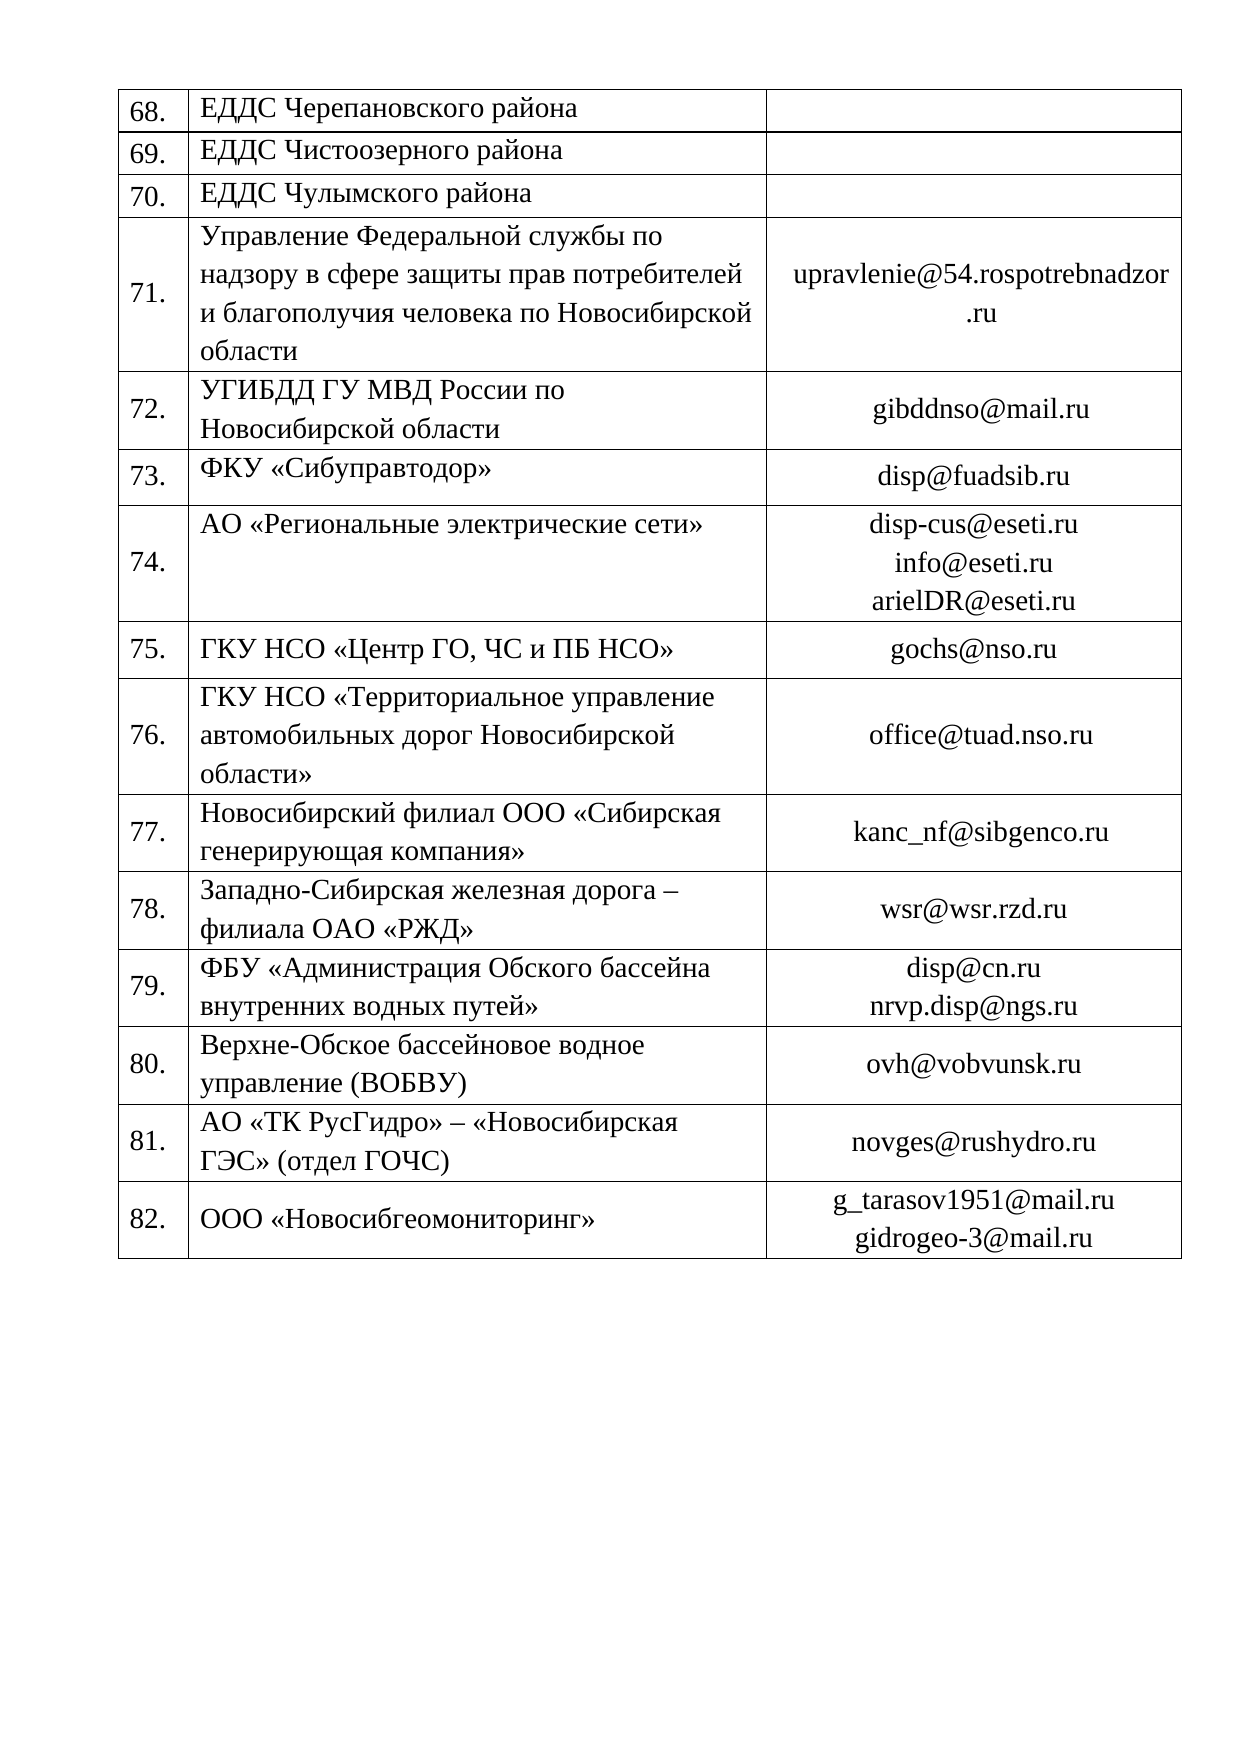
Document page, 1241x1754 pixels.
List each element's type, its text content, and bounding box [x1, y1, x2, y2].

table_cell ЕДДС Чистоозерного района [189, 133, 766, 174]
table_cell [119, 622, 188, 678]
table_cell ООО «Новосибгеомониторинг» [189, 1182, 766, 1258]
table_cell [119, 175, 188, 217]
table_cell ФБУ «Администрация Обского бассейна внутренних водных путей» [189, 950, 766, 1026]
table_cell [119, 1027, 188, 1103]
table_cell gochs@nso.ru [767, 622, 1181, 678]
table_cell [767, 133, 1181, 174]
table_cell [119, 872, 188, 949]
table_cell ЕДДС Черепановского района [189, 90, 766, 131]
table_cell ГКУ НСО «Территориальное управление автомобильных дорог Новосибирской области» [189, 679, 766, 794]
table_cell Новосибирский филиал ООО «Сибирская генерирующая компания» [189, 795, 766, 871]
table_cell [119, 506, 188, 621]
table_cell [119, 133, 188, 174]
table_cell ovh@vobvunsk.ru [767, 1027, 1181, 1103]
table_cell g_tarasov1951@mail.ru gidrogeo-3@mail.ru [767, 1182, 1181, 1258]
table_cell [767, 90, 1181, 131]
table_cell Верхне-Обское бассейновое водное управление (ВОБВУ) [189, 1027, 766, 1103]
table_cell disp@cn.ru nrvp.disp@ngs.ru [767, 950, 1181, 1026]
table_cell [767, 175, 1181, 217]
table_cell wsr@wsr.rzd.ru [767, 872, 1181, 949]
table_cell kanc_nf@sibgenco.ru [767, 795, 1181, 871]
table_cell [119, 372, 188, 449]
table_cell Управление Федеральной службы по надзору в сфере защиты прав потребителей и благополучия человека по Новосибирской области [189, 218, 766, 371]
table_cell ГКУ НСО «Центр ГО, ЧС и ПБ НСО» [189, 622, 766, 678]
table_cell gibddnso@mail.ru [767, 372, 1181, 449]
table_cell ЕДДС Чулымского района [189, 175, 766, 217]
table_cell АО «Региональные электрические сети» [189, 506, 766, 621]
table_cell [119, 795, 188, 871]
table_cell [119, 450, 188, 505]
table_cell [119, 679, 188, 794]
table_cell disp-cus@еseti.ru info@eseti.ru arielDR@eseti.ru [767, 506, 1181, 621]
table_cell [119, 218, 188, 371]
table_cell [119, 1182, 188, 1258]
table_cell [119, 950, 188, 1026]
table_cell ФКУ «Сибуправтодор» [189, 450, 766, 505]
table_cell office@tuad.nso.ru [767, 679, 1181, 794]
table_cell Западно-Сибирская железная дорога – филиала ОАО «РЖД» [189, 872, 766, 949]
table_cell АО «ТК РусГидро» – «Новосибирская ГЭС» (отдел ГОЧС) [189, 1105, 766, 1181]
table_cell [119, 1105, 188, 1181]
table_cell УГИБДД ГУ МВД России по Новосибирской области [189, 372, 766, 449]
table_cell upravlenie@54.rospotrebnadzor.ru [767, 218, 1181, 371]
table_cell disp@fuadsib.ru [767, 450, 1181, 505]
table_cell novges@rushydro.ru [767, 1105, 1181, 1181]
table_cell [119, 90, 188, 131]
